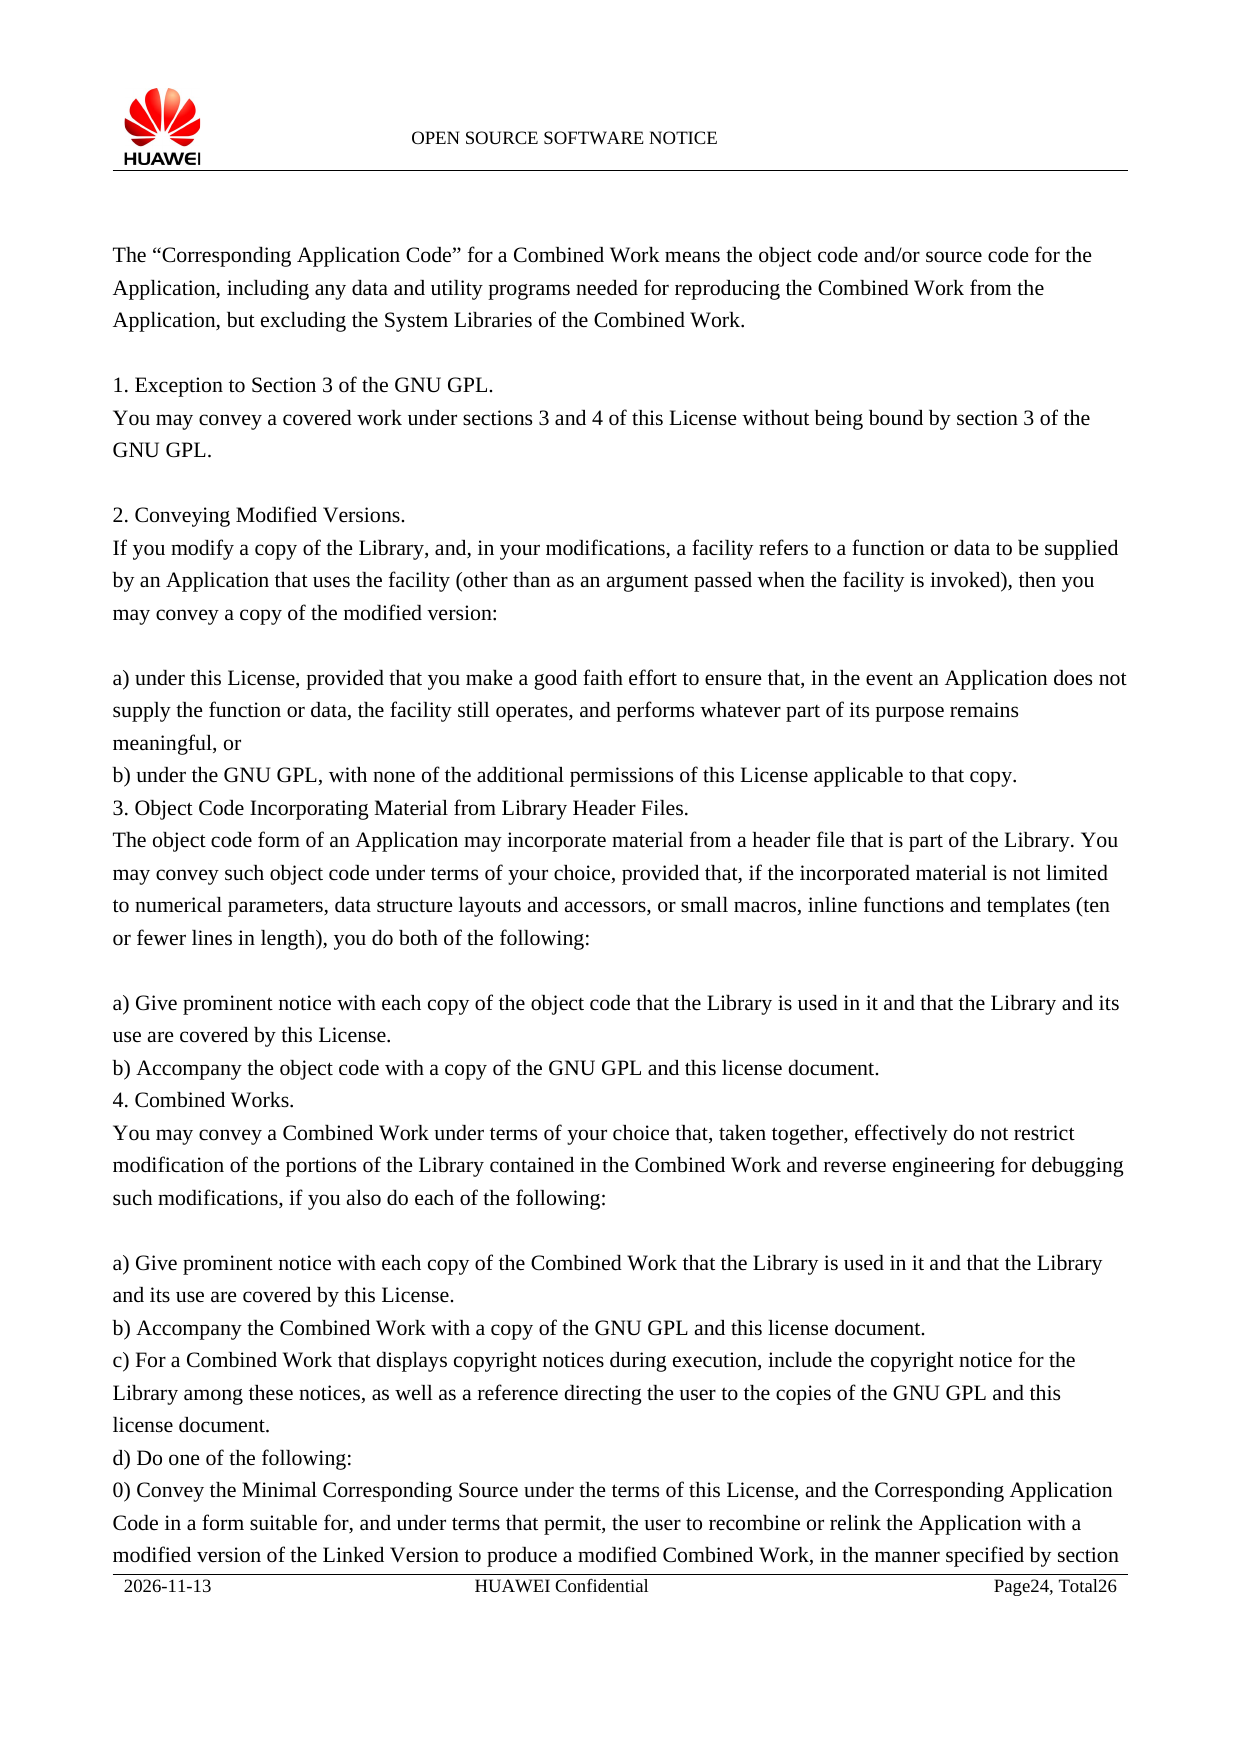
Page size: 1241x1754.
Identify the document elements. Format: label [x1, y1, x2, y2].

picture [124, 88, 201, 165]
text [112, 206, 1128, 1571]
